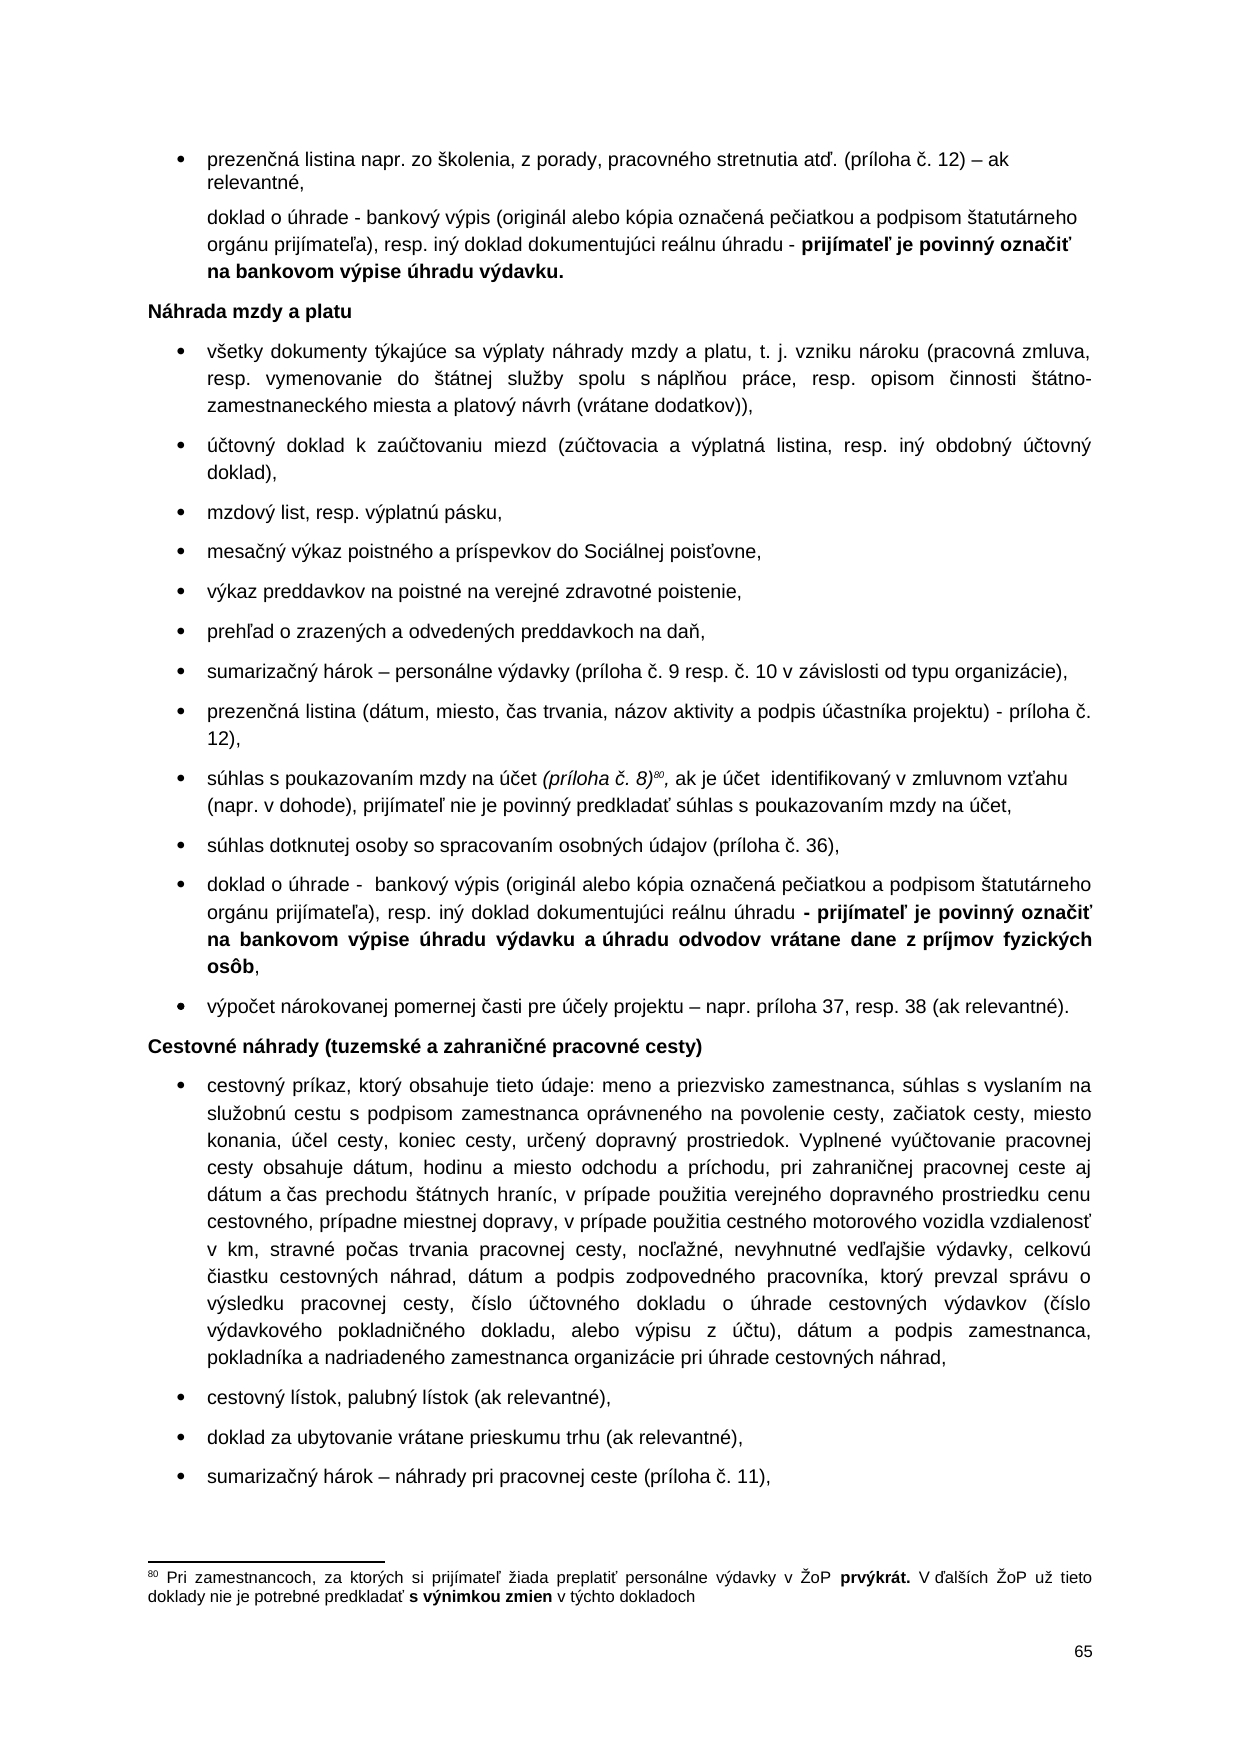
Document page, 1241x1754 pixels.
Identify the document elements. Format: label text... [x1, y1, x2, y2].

list doklad o úhrade - bankový výpis (originál alebo kópia označená pečiatkou a podpisom štatutárneho orgánu prijímateľa), resp. iný doklad dokumentujúci reálnu úhradu - prijímateľ je povinný označiť na bankovom výpise úhradu výdavku a úhradu odvodov vrátane dane z príjmov fyzických osôb, [177, 873, 1092, 978]
text cestovný lístok, palubný lístok (ak relevantné), [177, 1386, 1092, 1409]
text súhlas dotknutej osoby so spracovaním osobných údajov (príloha č. 36), [177, 833, 1092, 856]
text sumarizačný hárok – náhrady pri pracovnej ceste (príloha č. 11), [177, 1465, 1092, 1488]
text súhlas s poukazovaním mzdy na účet (príloha č. 8), ak je účet identifikovaný v zmluvnom vzťahu (napr. v dohode), prijímateľ nie je povinný predkladať súhlas s poukazovaním mzdy na účet, [177, 767, 1092, 817]
list sumarizačný hárok – personálne výdavky (príloha č. 9 resp. č. 10 v závislosti od typu organizácie), [177, 660, 1092, 683]
list výpočet nárokovanej pomernej časti pre účely projektu – napr. príloha 37, resp. 38 (ak relevantné). [177, 995, 1092, 1017]
list mesačný výkaz poistného a príspevkov do Sociálnej poisťovne, [177, 540, 1092, 563]
text cestovný príkaz, ktorý obsahuje tieto údaje: meno a priezvisko zamestnanca, súhlas s vyslaním na služobnú cestu s podpisom zamestnanca oprávneného na povolenie cesty, začiatok cesty, miesto konania, účel cesty, koniec cesty, určený dopravný prostriedok. Vyplnené vyúčtovanie pracovnej cesty obsahuje dátum, hodinu a miesto odchodu a príchodu, pri zahraničnej pracovnej ceste aj dátum a čas prechodu štátnych hraníc, v prípade použitia verejného dopravného prostriedku cenu cestovného, prípadne miestnej dopravy, v prípade použitia cestného motorového vozidla vzdialenosť v km, stravné počas trvania pracovnej cesty, nocľažné, nevyhnutné vedľajšie výdavky, celkovú čiastku cestovných náhrad, dátum a podpis zodpovedného pracovníka, ktorý prevzal správu o výsledku pracovnej cesty, číslo účtovného dokladu o úhrade cestovných výdavkov (číslo výdavkového pokladničného dokladu, alebo výpisu z účtu), dátum a podpis zamestnanca, pokladníka a nadriadeného zamestnanca organizácie pri úhrade cestovných náhrad, [177, 1074, 1092, 1369]
text Cestovné náhrady (tuzemské a zahraničné pracovné cesty) [148, 1034, 1092, 1057]
list účtovný doklad k zaúčtovaniu miezd (zúčtovacia a výplatná listina, resp. iný obdobný účtovný doklad), [177, 434, 1092, 484]
list prezenčná listina (dátum, miesto, čas trvania, názov aktivity a podpis účastníka projektu) - príloha č. 12), [177, 699, 1092, 749]
text doklad za ubytovanie vrátane prieskumu trhu (ak relevantné), [177, 1426, 1092, 1448]
text prezenčná listina napr. zo školenia, z porady, pracovného stretnutia atď. (príloha č. 12) – ak relevantné, [177, 148, 1092, 193]
text Náhrada mzdy a platu [148, 300, 1092, 322]
list mzdový list, resp. výplatnú pásku, [177, 501, 1092, 523]
list všetky dokumenty týkajúce sa výplaty náhrady mzdy a platu, t. j. vzniku nároku (pracovná zmluva, resp. vymenovanie do štátnej služby spolu s náplňou práce, resp. opisom činnosti štátno-zamestnaneckého miesta a platový návrh (vrátane dodatkov)), [177, 339, 1092, 417]
list prehľad o zrazených a odvedených preddavkoch na daň, [177, 620, 1092, 643]
list doklad o úhrade - bankový výpis (originál alebo kópia označená pečiatkou a podpisom štatutárneho orgánu prijímateľa), resp. iný doklad dokumentujúci reálnu úhradu - prijímateľ je povinný označiť na bankovom výpise úhradu výdavku. [207, 206, 1092, 283]
list výkaz preddavkov na poistné na verejné zdravotné poistenie, [177, 580, 1092, 603]
